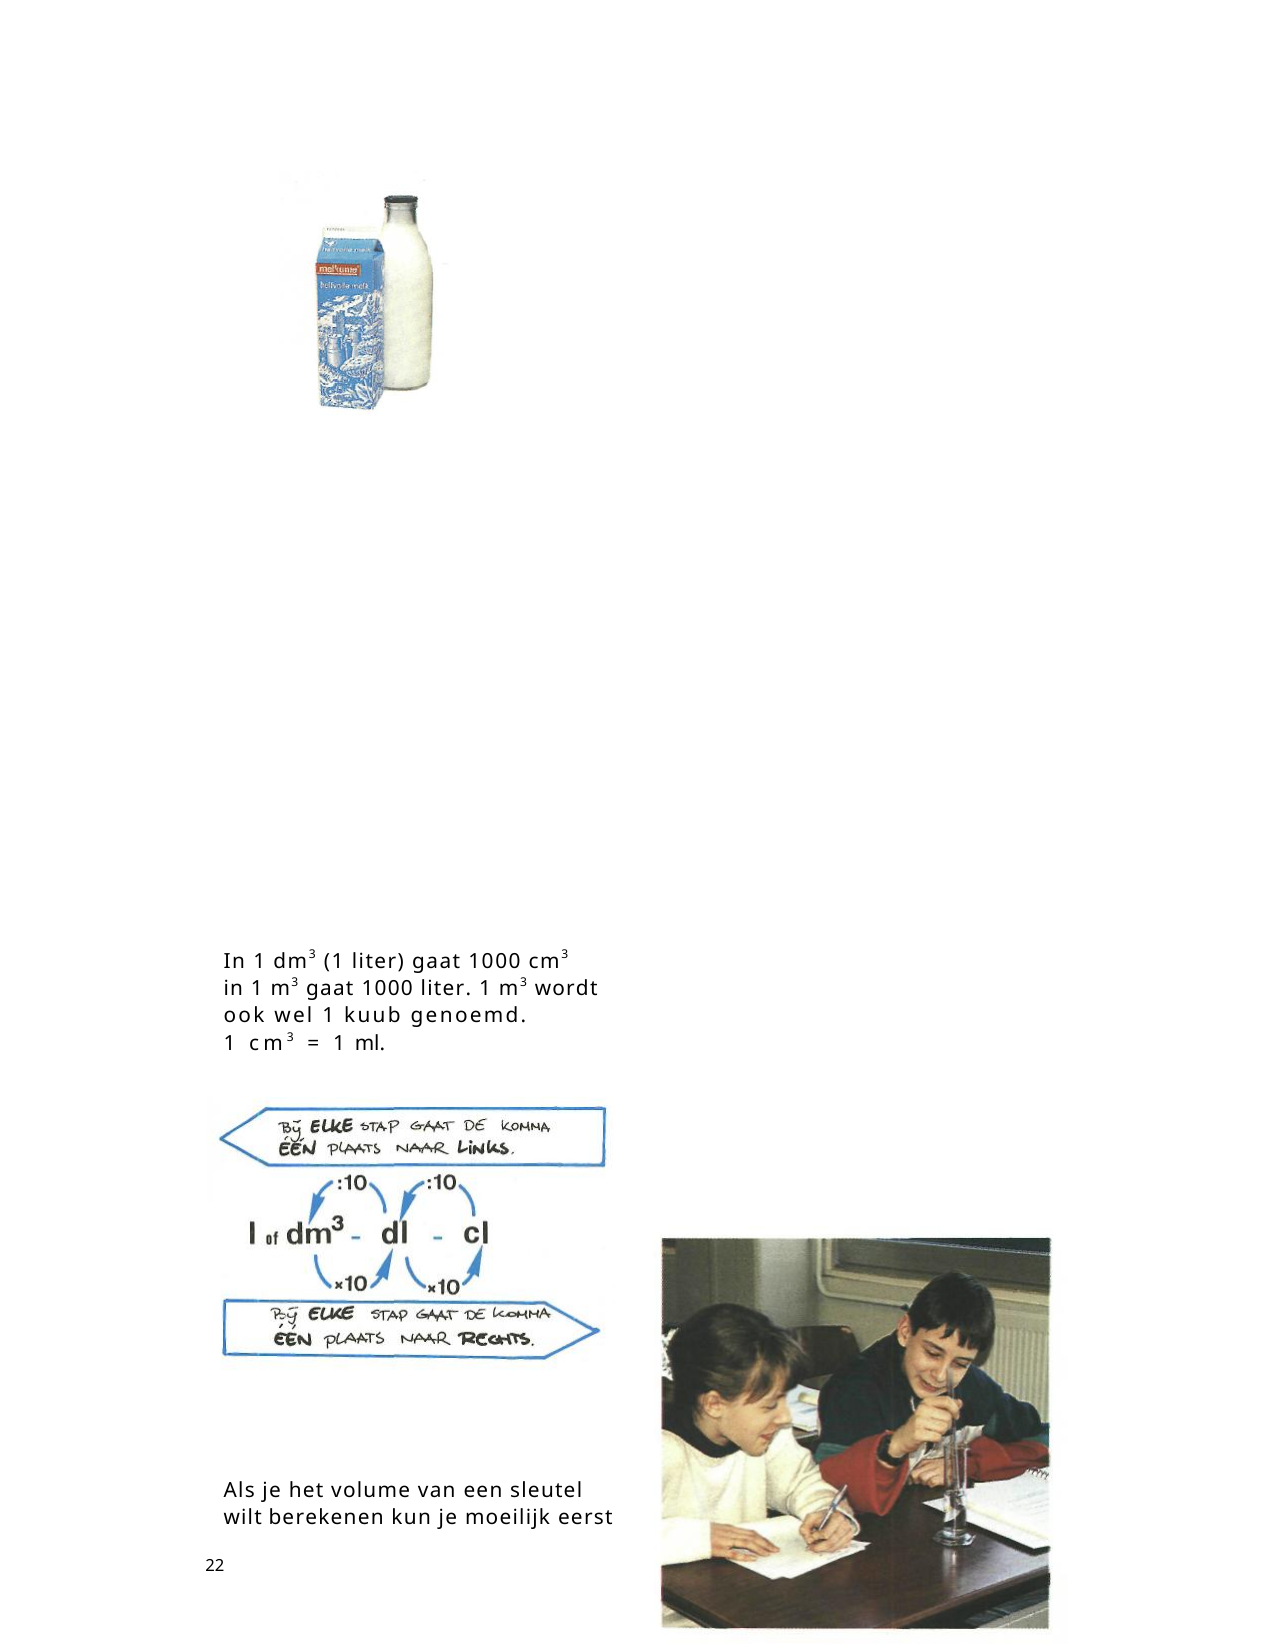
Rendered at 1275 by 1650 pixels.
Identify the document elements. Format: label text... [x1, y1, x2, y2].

picture [205, 1097, 614, 1373]
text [223, 1476, 627, 1530]
text in 1 m3 gaat 1000 liter. 1 m3 wordt ook wel 1 kuub genoemd. [223, 974, 618, 1028]
text 1 cm3 = 1 ml. [223, 1029, 581, 1056]
picture [277, 171, 449, 421]
picture [652, 1226, 1068, 1642]
text In 1 dm3 (1 liter) gaat 1000 cm3 [223, 461, 608, 974]
